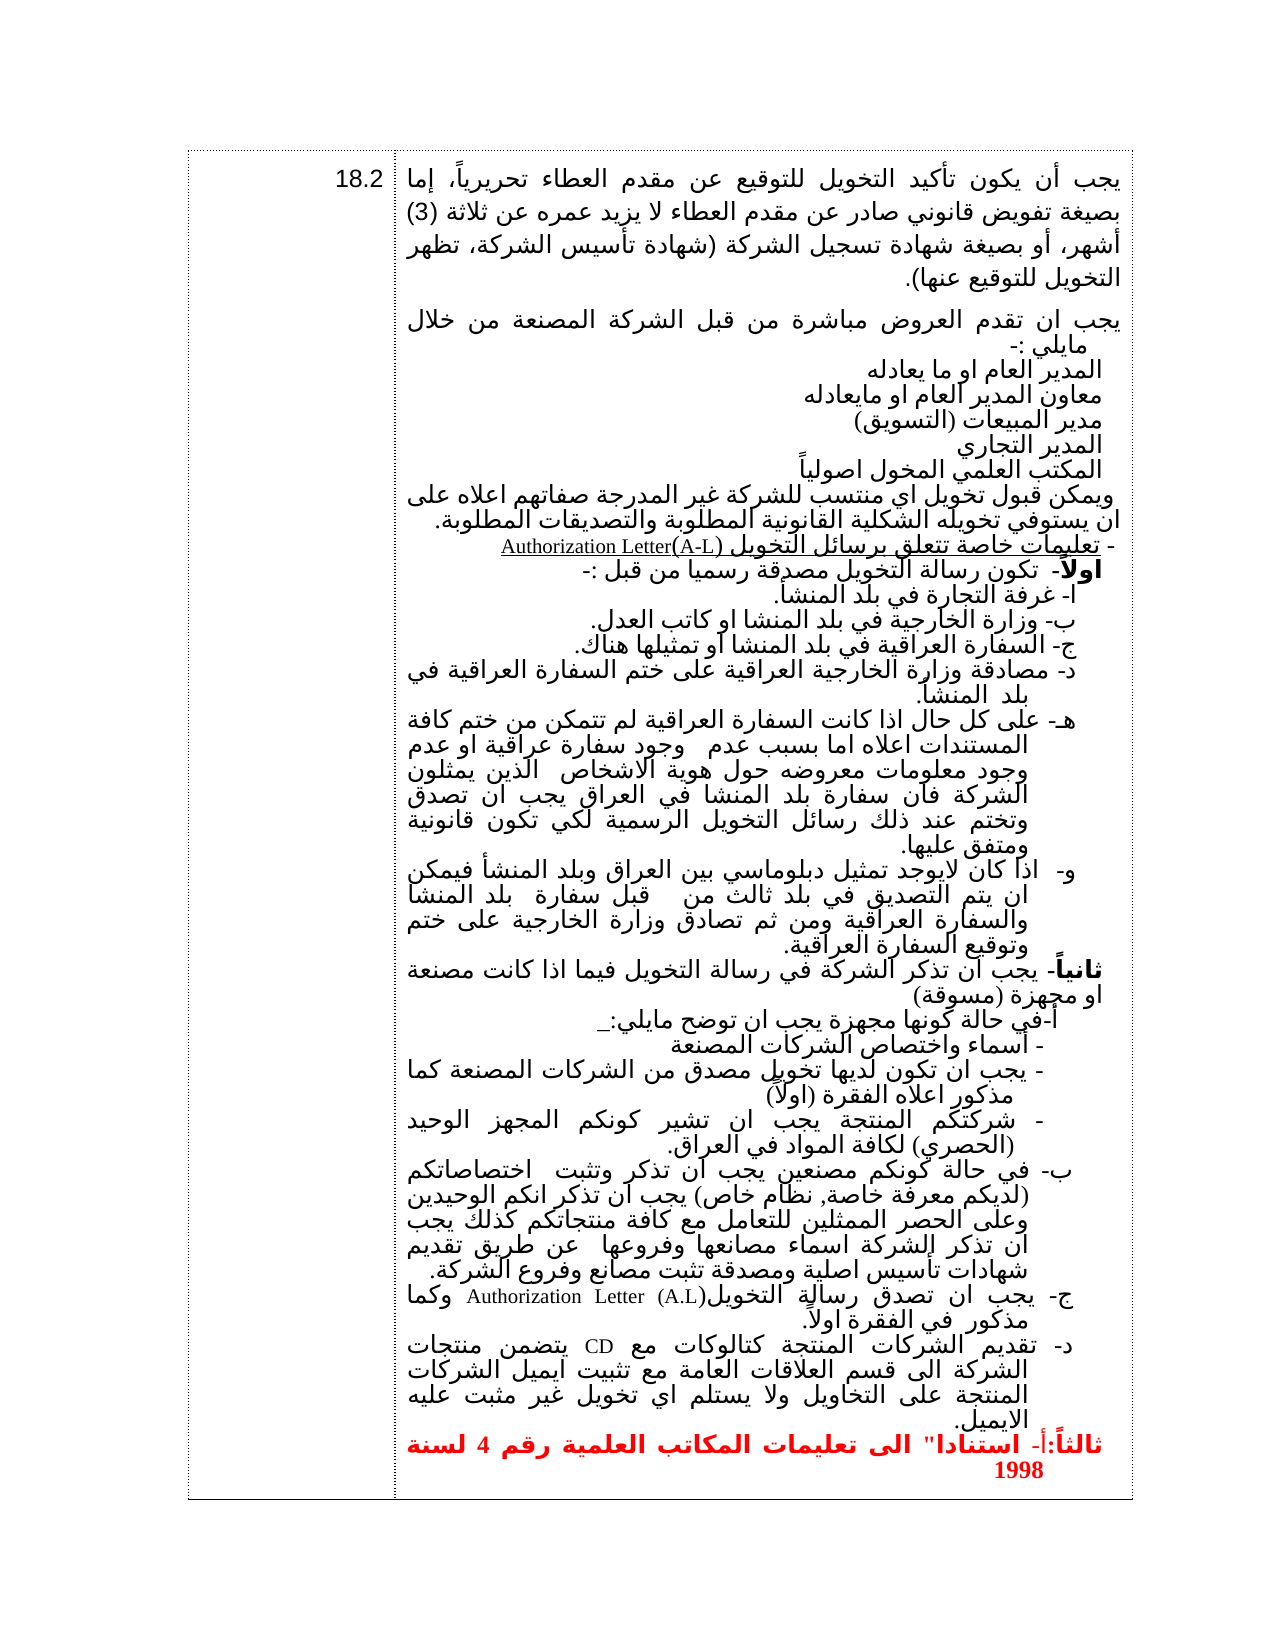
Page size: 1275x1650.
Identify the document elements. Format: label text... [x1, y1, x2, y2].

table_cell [395, 150, 1132, 1498]
table_cell 18.2 [188, 150, 395, 1498]
